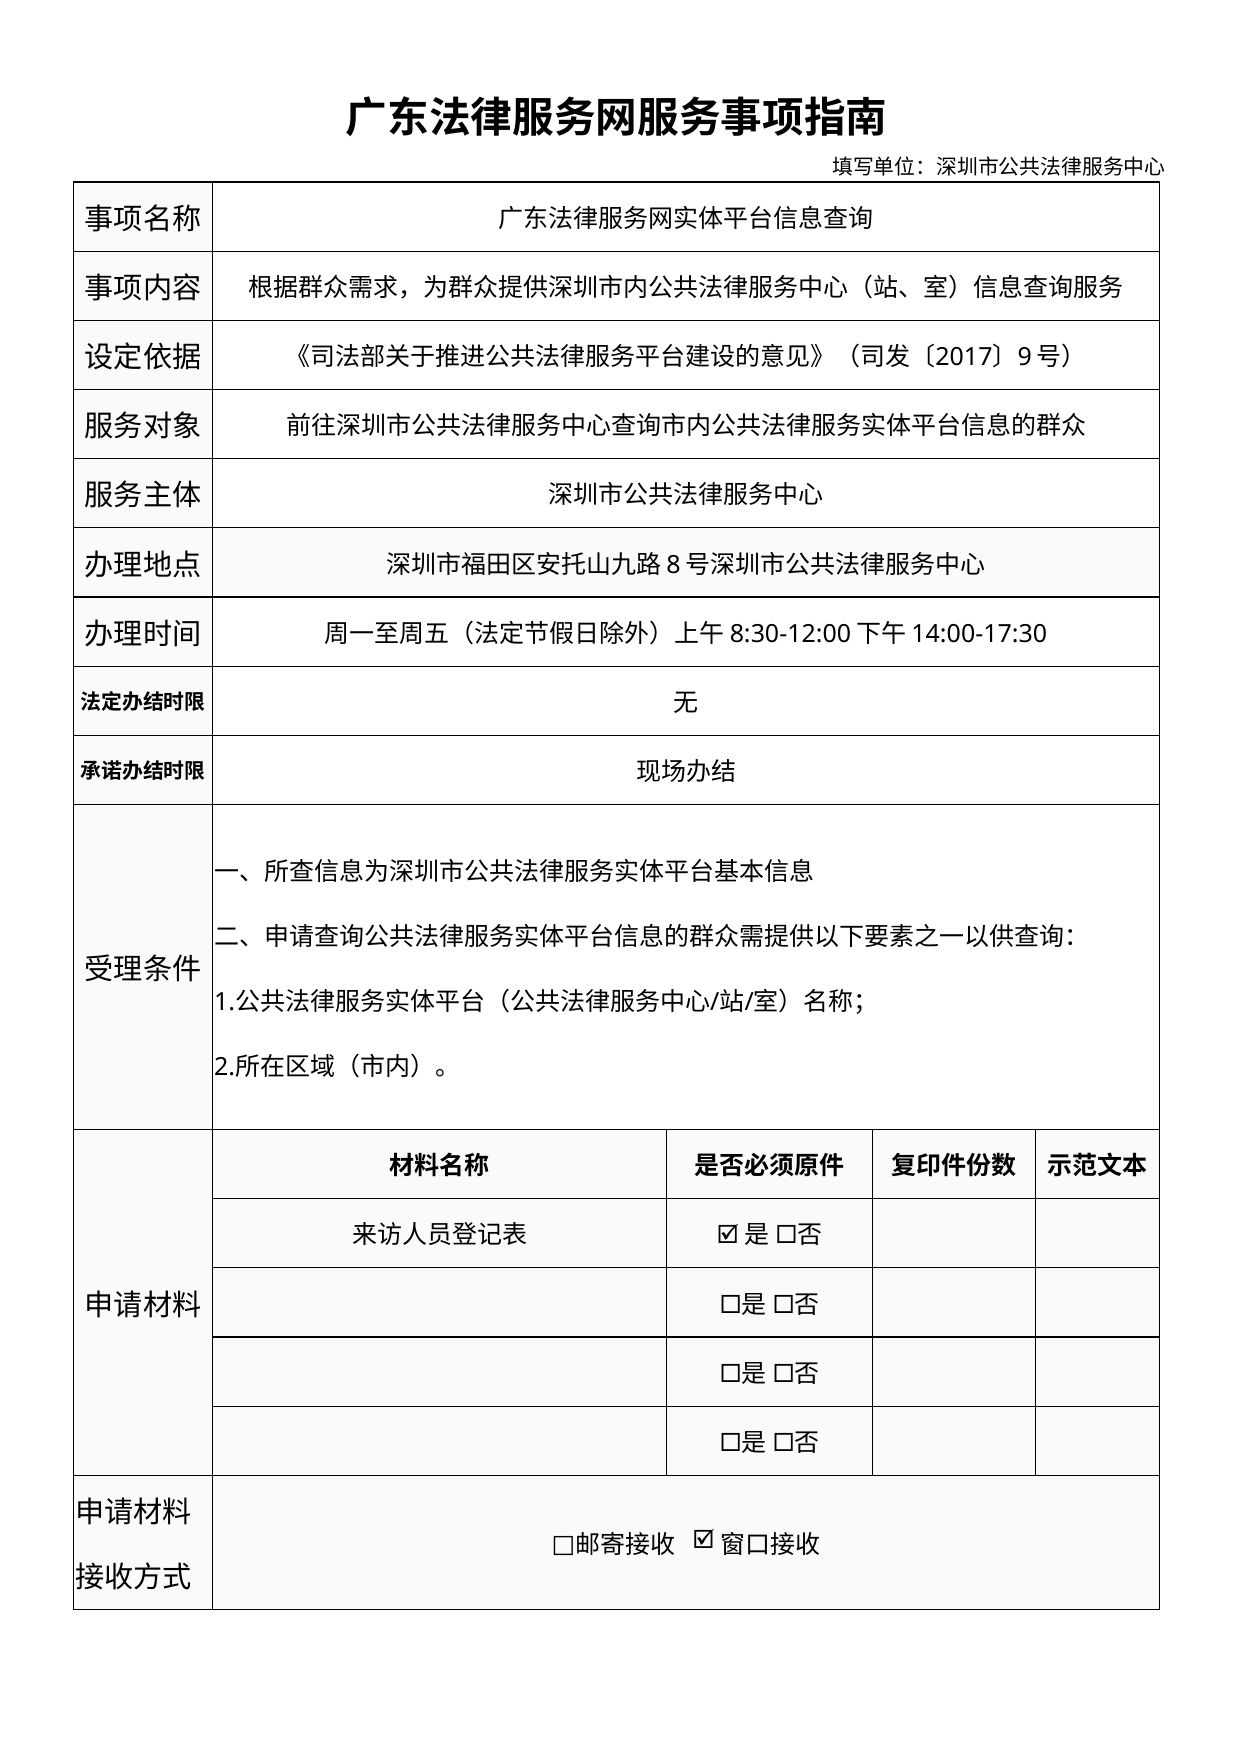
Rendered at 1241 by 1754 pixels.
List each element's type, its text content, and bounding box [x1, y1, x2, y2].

table_cell [873, 1338, 1035, 1406]
table_header 事项名称 [74, 183, 212, 251]
table_cell [873, 1268, 1035, 1336]
table_cell 是否必须原件 [667, 1130, 872, 1198]
table_cell 根据群众需求，为群众提供深圳市内公共法律服务中心（站、室）信息查询服务 [213, 252, 1159, 320]
table_cell 申请材料 [74, 1130, 212, 1475]
table_cell 服务主体 [74, 459, 212, 527]
table_cell [873, 1199, 1035, 1267]
table_cell □邮寄接收 窗口接收 [213, 1476, 1159, 1609]
table_header 广东法律服务网服务事项指南 [74, 81, 1159, 149]
table_cell 法定办结时限 [74, 667, 212, 735]
table_cell [873, 1407, 1035, 1475]
table_cell 是 否 [667, 1199, 872, 1267]
table_cell 无 [213, 667, 1159, 735]
table_cell 事项内容 [74, 252, 212, 320]
table_header 广东法律服务网实体平台信息查询 [213, 183, 1159, 251]
table_cell 深圳市公共法律服务中心 [213, 459, 1159, 527]
table_cell 《司法部关于推进公共法律服务平台建设的意见》（司发〔2017〕9号） [213, 321, 1159, 389]
table_cell 是 否 [667, 1338, 872, 1406]
table_cell ⽰范⽂本 [1036, 1130, 1159, 1198]
table_cell [213, 1407, 666, 1475]
table_cell 一、所查信息为深圳市公共法律服务实体平台基本信息 二、申请查询公共法律服务实体平台信息的群众需提供以下要素之一以供查询： 1.公共法律服务实体平台（公共法律服务中心/站/室）名称； 2.所在区域（市内）。 [213, 805, 1159, 1129]
table_cell [213, 1338, 666, 1406]
table_cell [1036, 1338, 1159, 1406]
table_cell 承诺办结时限 [74, 736, 212, 804]
table_cell 办理时间 [74, 598, 212, 666]
table_cell 现场办结 [213, 736, 1159, 804]
table_cell 来访人员登记表 [213, 1199, 666, 1267]
table_cell 前往深圳市公共法律服务中心查询市内公共法律服务实体平台信息的群众 [213, 390, 1159, 458]
table_cell 是 否 [667, 1268, 872, 1336]
table_cell 周一至周五（法定节假日除外）上午8:30-12:00下午14:00-17:30 [213, 598, 1159, 666]
table_cell [1036, 1199, 1159, 1267]
text 填写单位：深圳市公共法律服务中心 [75, 149, 1165, 181]
table_cell 是 否 [667, 1407, 872, 1475]
table_cell [213, 1268, 666, 1336]
table_cell 材料名称 [213, 1130, 666, 1198]
table_cell [1036, 1407, 1159, 1475]
table_cell 服务对象 [74, 390, 212, 458]
table_cell [1036, 1268, 1159, 1336]
table_cell 设定依据 [74, 321, 212, 389]
table_cell 复印件份数 [873, 1130, 1035, 1198]
table_cell 办理地点 [74, 528, 212, 596]
table_cell 申请材料接收方式 [74, 1476, 212, 1609]
table_cell 受理条件 [74, 805, 212, 1129]
table_cell 深圳市福田区安托山九路8号深圳市公共法律服务中心 [213, 528, 1159, 596]
